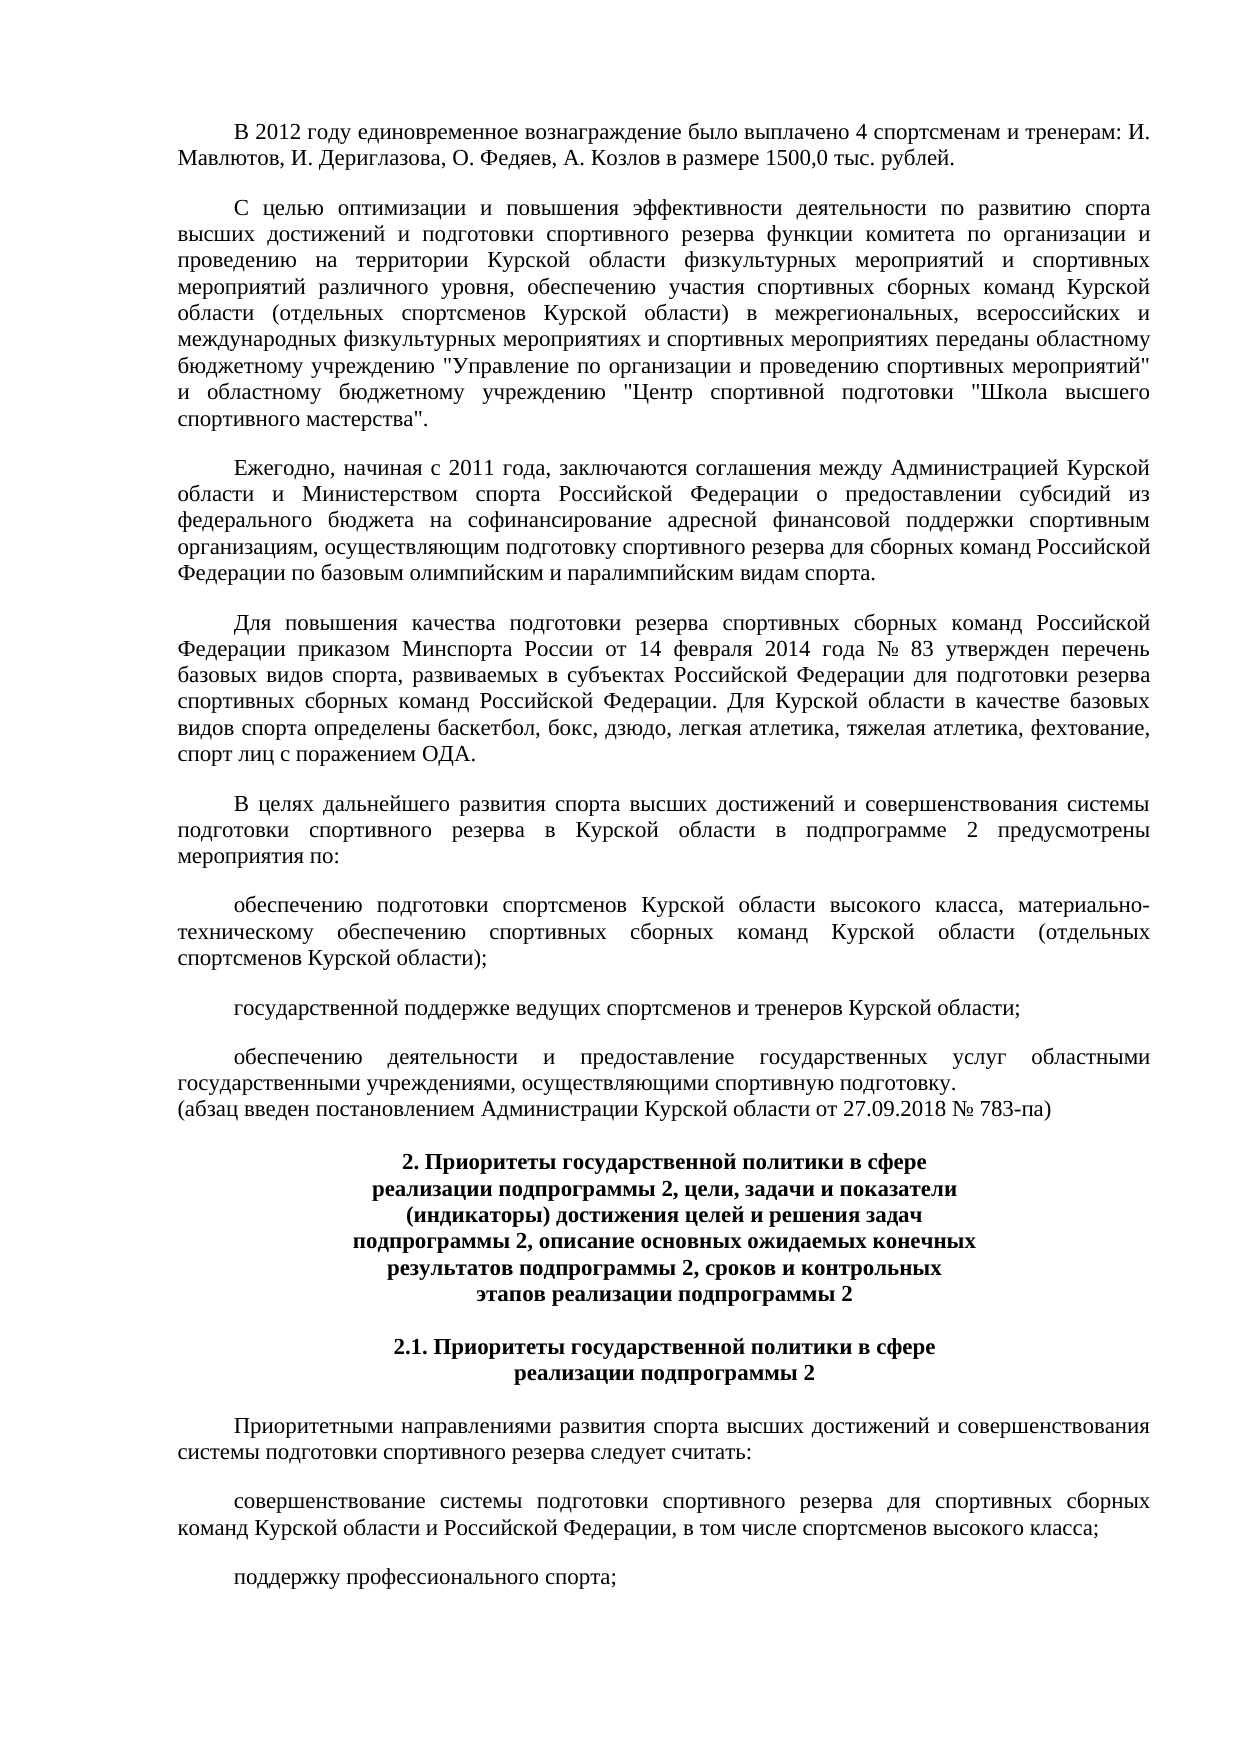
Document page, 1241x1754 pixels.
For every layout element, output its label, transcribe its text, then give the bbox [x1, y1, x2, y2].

text Для повышения качества подготовки резерва спортивных сборных команд Российской Федерации приказом Минспорта России от 14 февраля 2014 года № 83 утвержден перечень базовых видов спорта, развиваемых в субъектах Российской Федерации для подготовки резерва спортивных сборных команд Российской Федерации. Для Курской области в качестве базовых видов спорта определены баскетбол, бокс, дзюдо, легкая атлетика, тяжелая атлетика, фехтование, спорт лиц с поражением ОДА. [177, 608, 1152, 767]
text В 2012 году единовременное вознаграждение было выплачено 4 спортсменам и тренерам: И. Мавлютов, И. Дериглазова, О. Федяев, А. Козлов в размере 1500,0 тыс. рублей. [177, 118, 1152, 171]
text обеспечению деятельности и предоставление государственных услуг областными государственными учреждениями, осуществляющими спортивную подготовку. [177, 1043, 1152, 1096]
text обеспечению подготовки спортсменов Курской области высокого класса, материально-техническому обеспечению спортивных сборных команд Курской области (отдельных спортсменов Курской области); [177, 892, 1152, 971]
title подпрограммы 2, описание основных ожидаемых конечных [177, 1227, 1152, 1254]
title этапов реализации подпрограммы 2 [177, 1280, 1152, 1306]
text (абзац введен постановлением Администрации Курской области от 27.09.2018 № 783-па) [177, 1096, 1152, 1122]
text поддержку профессионального спорта; [177, 1563, 1152, 1589]
title 2.1. Приоритеты государственной политики в сфере [177, 1333, 1152, 1359]
text С целью оптимизации и повышения эффективности деятельности по развитию спорта высших достижений и подготовки спортивного резерва функции комитета по организации и проведению на территории Курской области физкультурных мероприятий и спортивных мероприятий различного уровня, обеспечению участия спортивных сборных команд Курской области (отдельных спортсменов Курской области) в межрегиональных, всероссийских и международных физкультурных мероприятиях и спортивных мероприятиях переданы областному бюджетному учреждению "Управление по организации и проведению спортивных мероприятий" и областному бюджетному учреждению "Центр спортивной подготовки "Школа высшего спортивного мастерства". [177, 194, 1152, 431]
title 2. Приоритеты государственной политики в сфере [177, 1148, 1152, 1174]
title реализации подпрограммы 2, цели, задачи и показатели [177, 1174, 1152, 1201]
title результатов подпрограммы 2, сроков и контрольных [177, 1254, 1152, 1280]
text государственной поддержке ведущих спортсменов и тренеров Курской области; [177, 993, 1152, 1020]
text Приоритетными направлениями развития спорта высших достижений и совершенствования системы подготовки спортивного резерва следует считать: [177, 1412, 1152, 1464]
title (индикаторы) достижения целей и решения задач [177, 1201, 1152, 1227]
text Ежегодно, начиная с 2011 года, заключаются соглашения между Администрацией Курской области и Министерством спорта Российской Федерации о предоставлении субсидий из федерального бюджета на софинансирование адресной финансовой поддержки спортивным организациям, осуществляющим подготовку спортивного резерва для сборных команд Российской Федерации по базовым олимпийским и паралимпийским видам спорта. [177, 454, 1152, 586]
title реализации подпрограммы 2 [177, 1359, 1152, 1385]
text В целях дальнейшего развития спорта высших достижений и совершенствования системы подготовки спортивного резерва в Курской области в подпрограмме 2 предусмотрены мероприятия по: [177, 789, 1152, 869]
